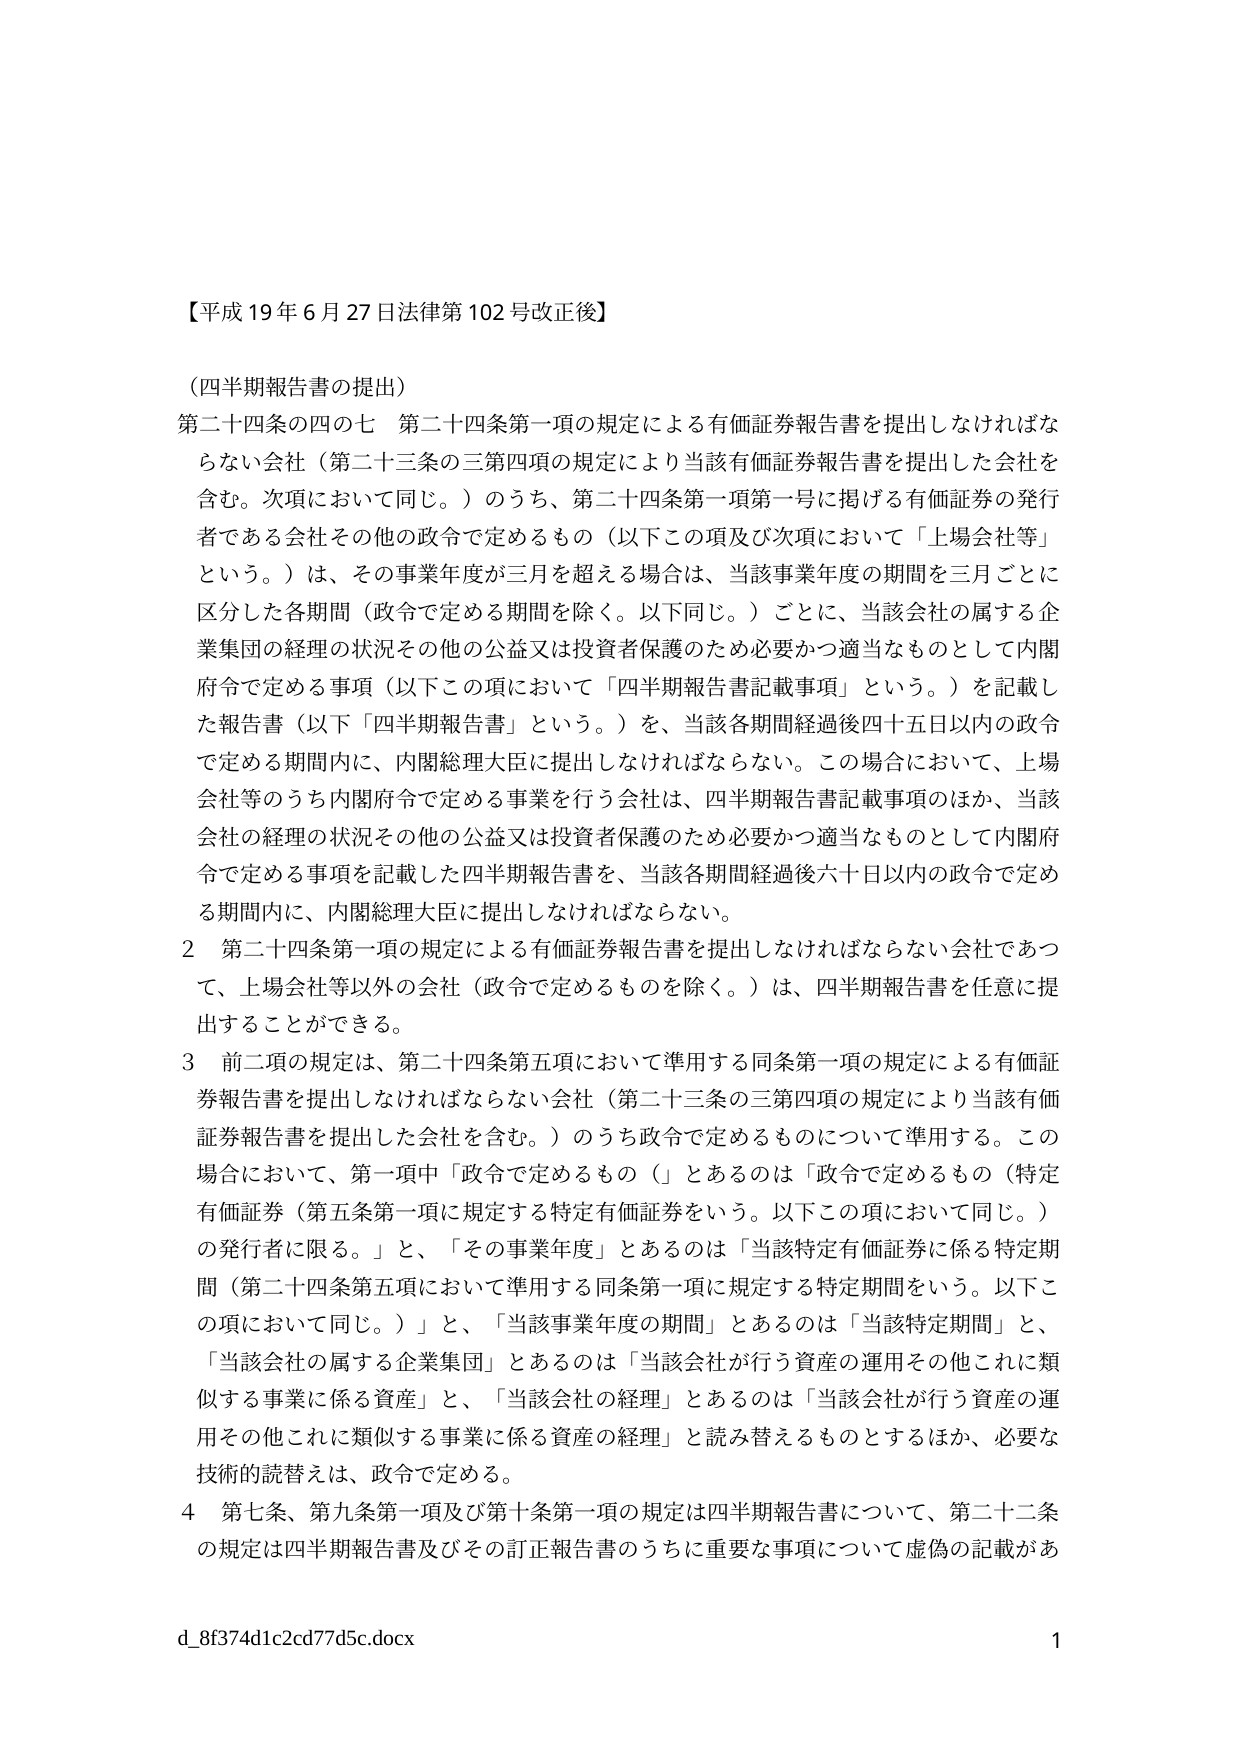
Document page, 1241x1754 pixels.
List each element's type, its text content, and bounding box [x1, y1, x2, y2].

text ３ 前二項の規定は、第二十四条第五項において準用する同条第一項の規定による有価証券報告書を提出しなければならない会社（第二十三条の三第四項の規定により当該有価証券報告書を提出した会社を含む。）のうち政令で定めるものについて準用する。この場合において、第一項中「政令で定めるもの（」とあるのは「政令で定めるもの（特定有価証券（第五条第一項に規定する特定有価証券をいう。以下この項において同じ。）の発行者に限る。」と、「その事業年度」とあるのは「当該特定有価証券に係る特定期間（第二十四条第五項において準用する同条第一項に規定する特定期間をいう。以下この項において同じ。）」と、「当該事業年度の期間」とあるのは「当該特定期間」と、「当該会社の属する企業集団」とあるのは「当該会社が行う資産の運用その他これに類似する事業に係る資産」と、「当該会社の経理」とあるのは「当該会社が行う資産の運用その他これに類似する事業に係る資産の経理」と読み替えるものとするほか、必要な技術的読替えは、政令で定める。 [177, 1042, 1063, 1492]
text （四半期報告書の提出） [177, 367, 1063, 404]
text 【平成19年6月27日法律第102号改正後】 [177, 292, 1063, 329]
text 第二十四条の四の七 第二十四条第一項の規定による有価証券報告書を提出しなければならない会社（第二十三条の三第四項の規定により当該有価証券報告書を提出した会社を含む。次項において同じ。）のうち、第二十四条第一項第一号に掲げる有価証券の発行者である会社その他の政令で定めるもの（以下この項及び次項において「上場会社等」という。）は、その事業年度が三月を超える場合は、当該事業年度の期間を三月ごとに区分した各期間（政令で定める期間を除く。以下同じ。）ごとに、当該会社の属する企業集団の経理の状況その他の公益又は投資者保護のため必要かつ適当なものとして内閣府令で定める事項（以下この項において「四半期報告書記載事項」という。）を記載した報告書（以下「四半期報告書」という。）を、当該各期間経過後四十五日以内の政令で定める期間内に、内閣総理大臣に提出しなければならない。この場合において、上場会社等のうち内閣府令で定める事業を行う会社は、四半期報告書記載事項のほか、当該会社の経理の状況その他の公益又は投資者保護のため必要かつ適当なものとして内閣府令で定める事項を記載した四半期報告書を、当該各期間経過後六十日以内の政令で定める期間内に、内閣総理大臣に提出しなければならない。 [177, 404, 1063, 929]
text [177, 1492, 1063, 1567]
text ２ 第二十四条第一項の規定による有価証券報告書を提出しなければならない会社であつて、上場会社等以外の会社（政令で定めるものを除く。）は、四半期報告書を任意に提出することができる。 [177, 929, 1063, 1042]
